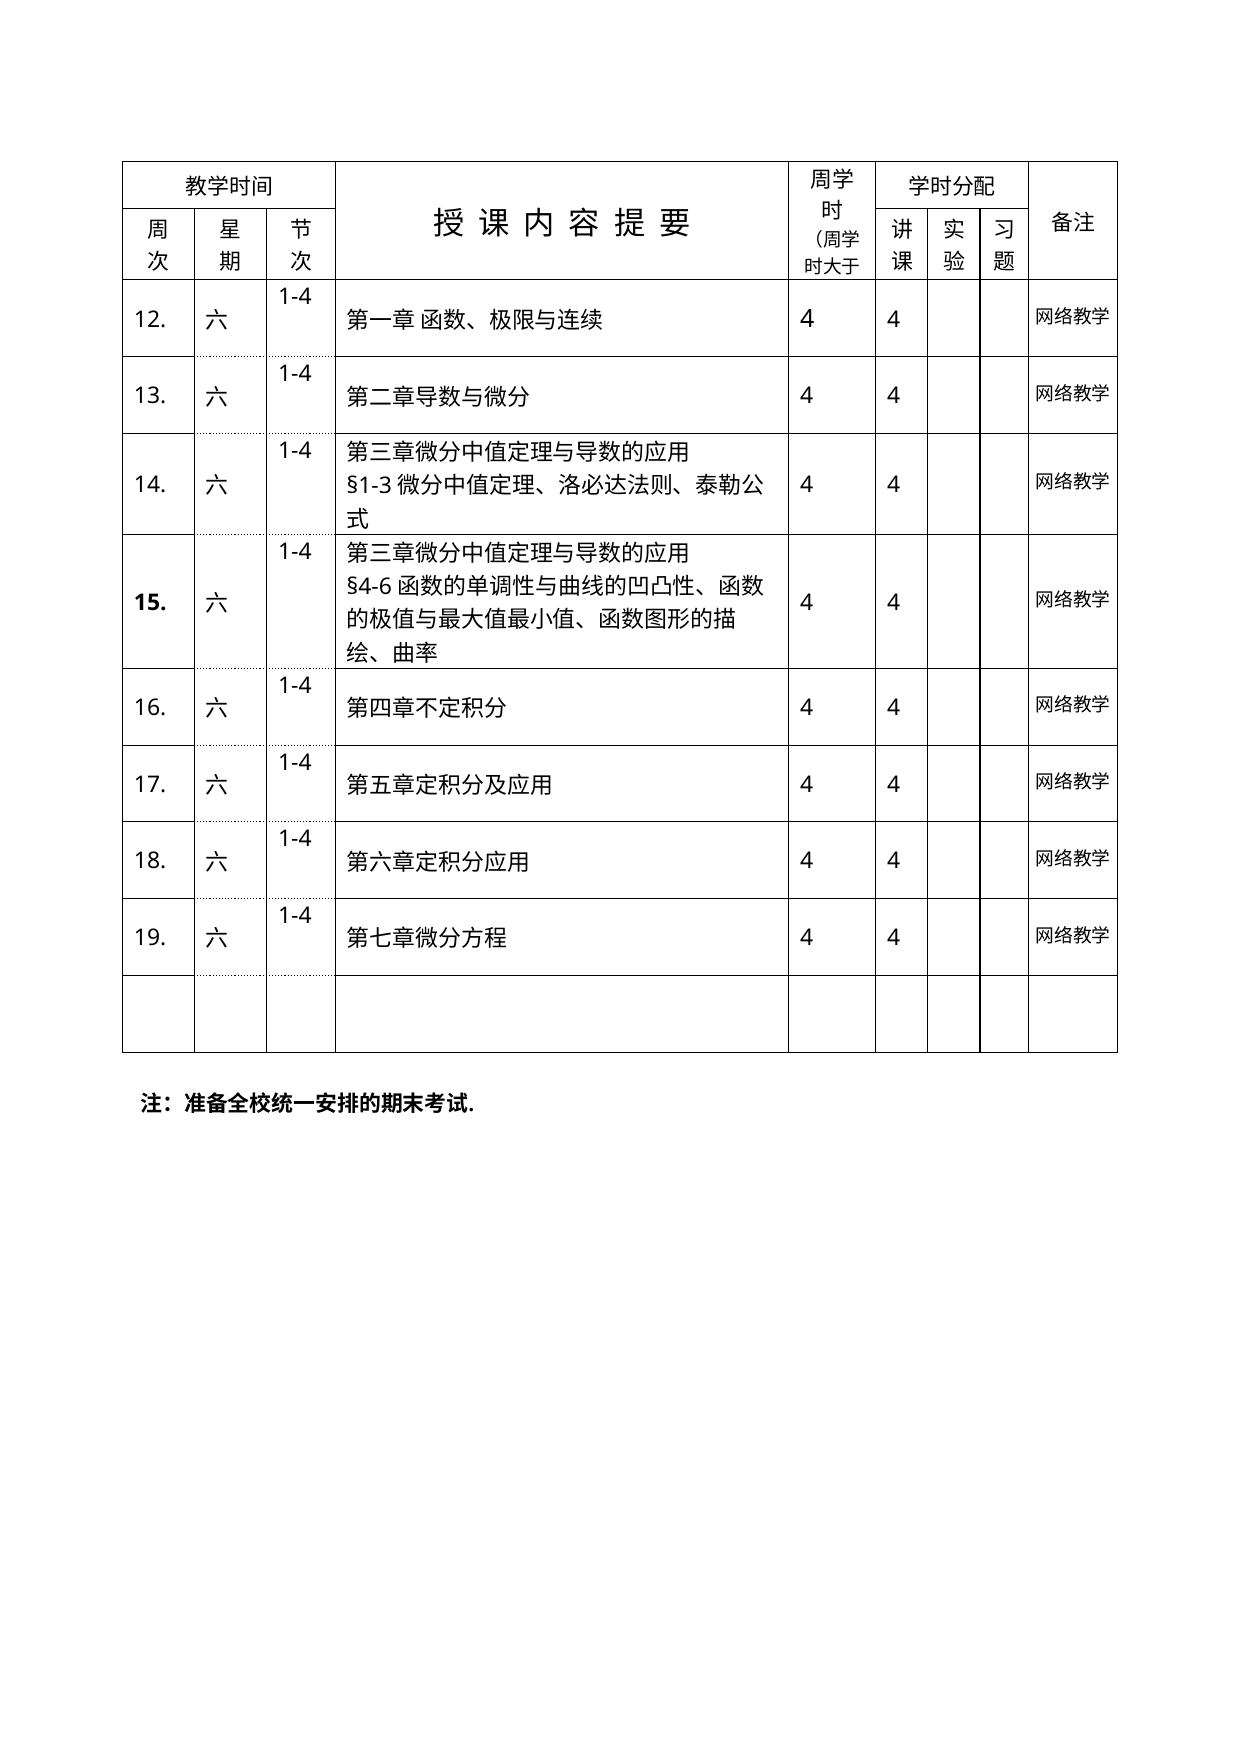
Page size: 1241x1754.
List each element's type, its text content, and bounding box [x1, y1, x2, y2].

table_cell 网络教学 [1029, 280, 1117, 356]
table_cell [981, 434, 1028, 534]
table_cell [981, 280, 1028, 356]
table_cell 六 [195, 356, 266, 433]
table_cell [928, 746, 979, 821]
table_cell [981, 357, 1028, 433]
table_cell 1-4 [267, 433, 335, 534]
table_cell [928, 434, 979, 534]
table_cell [981, 822, 1028, 898]
table_cell [928, 822, 979, 898]
table_cell 网络教学 [1029, 669, 1117, 744]
table_header 授 课 内 容 提 要 [336, 162, 788, 279]
table_cell 第七章微分方程 [336, 899, 788, 975]
table_cell 网络教学 [1029, 899, 1117, 975]
table_cell 16. [123, 669, 194, 744]
table_cell 第六章定积分应用 [336, 822, 788, 898]
table_cell 1-4 [267, 821, 335, 898]
table_cell [267, 975, 335, 1052]
table_cell 4 [789, 669, 875, 744]
table_cell [928, 535, 979, 668]
table_cell 1-4 [267, 280, 335, 356]
table_cell 4 [789, 535, 875, 668]
table_cell [981, 746, 1028, 821]
table_cell 第二章导数与微分 [336, 357, 788, 433]
table_cell 17. [123, 746, 194, 821]
table_cell 网络教学 [1029, 822, 1117, 898]
table_cell 周 次 [123, 209, 194, 279]
table_cell [1029, 976, 1117, 1052]
table_cell 4 [876, 280, 927, 356]
table_cell 网络教学 [1029, 746, 1117, 821]
table_cell [123, 976, 194, 1052]
table_cell 网络教学 [1029, 357, 1117, 433]
table_cell 19. [123, 899, 194, 975]
table_cell [336, 976, 788, 1052]
table_cell 4 [789, 899, 875, 975]
table_cell 4 [789, 746, 875, 821]
table_cell 节 次 [267, 209, 335, 279]
table_cell 15. [123, 535, 194, 668]
table_cell 1-4 [267, 356, 335, 433]
table_cell 六 [195, 433, 266, 534]
table_cell 1-4 [267, 898, 335, 975]
table_cell 1-4 [267, 534, 335, 668]
table_cell 星 期 [195, 209, 266, 279]
table_cell [981, 535, 1028, 668]
table_cell 4 [876, 822, 927, 898]
table_cell 4 [876, 669, 927, 744]
table_cell [928, 280, 979, 356]
table_cell 1-4 [267, 668, 335, 744]
table_cell [876, 976, 927, 1052]
table_cell 14. [123, 434, 194, 534]
table_cell 习题 [981, 209, 1028, 279]
table_cell 六 [195, 821, 266, 898]
table_cell 1-4 [267, 745, 335, 821]
table_cell 13. [123, 357, 194, 433]
table_cell 网络教学 [1029, 434, 1117, 534]
table_cell 第五章定积分及应用 [336, 746, 788, 821]
table_cell 4 [876, 899, 927, 975]
table_header 教学时间 [123, 162, 335, 208]
table_cell 4 [876, 535, 927, 668]
table_cell 4 [789, 280, 875, 356]
table_cell 第一章 函数、极限与连续 [336, 280, 788, 356]
table_header 备注 [1029, 162, 1117, 279]
text 注：准备全校统一安排的期末考试. [118, 1085, 1122, 1118]
table_cell 网络教学 [1029, 535, 1117, 668]
table_cell 六 [195, 280, 266, 356]
table_cell [789, 976, 875, 1052]
table_cell 4 [789, 434, 875, 534]
table_cell 4 [876, 746, 927, 821]
table_cell 六 [195, 668, 266, 744]
table_cell 六 [195, 898, 266, 975]
table_cell 4 [789, 357, 875, 433]
table_cell 实验 [928, 209, 979, 279]
table_cell 第三章微分中值定理与导数的应用 §4-6 函数的单调性与曲线的凹凸性、函数的极值与最大值最小值、函数图形的描绘、曲率 [336, 535, 788, 668]
table_cell [928, 357, 979, 433]
table_cell [981, 669, 1028, 744]
table_cell 第三章微分中值定理与导数的应用 §1-3 微分中值定理、洛必达法则、泰勒公式 [336, 434, 788, 534]
table_cell 4 [876, 434, 927, 534]
table_cell [928, 899, 979, 975]
table_cell 4 [876, 357, 927, 433]
table_cell 18. [123, 822, 194, 898]
table_cell [195, 975, 266, 1052]
table_cell [928, 976, 979, 1052]
table_header 周学时 （周学时大于 [789, 162, 875, 279]
table_cell [981, 899, 1028, 975]
table_header 学时分配 [876, 162, 1028, 208]
table_cell [981, 976, 1028, 1052]
table_cell [928, 669, 979, 744]
table_cell 六 [195, 745, 266, 821]
table_cell 讲课 [876, 209, 927, 279]
table_cell 第四章不定积分 [336, 669, 788, 744]
table_cell 4 [789, 822, 875, 898]
table_cell 六 [195, 534, 266, 668]
table_cell 12. [123, 280, 194, 356]
